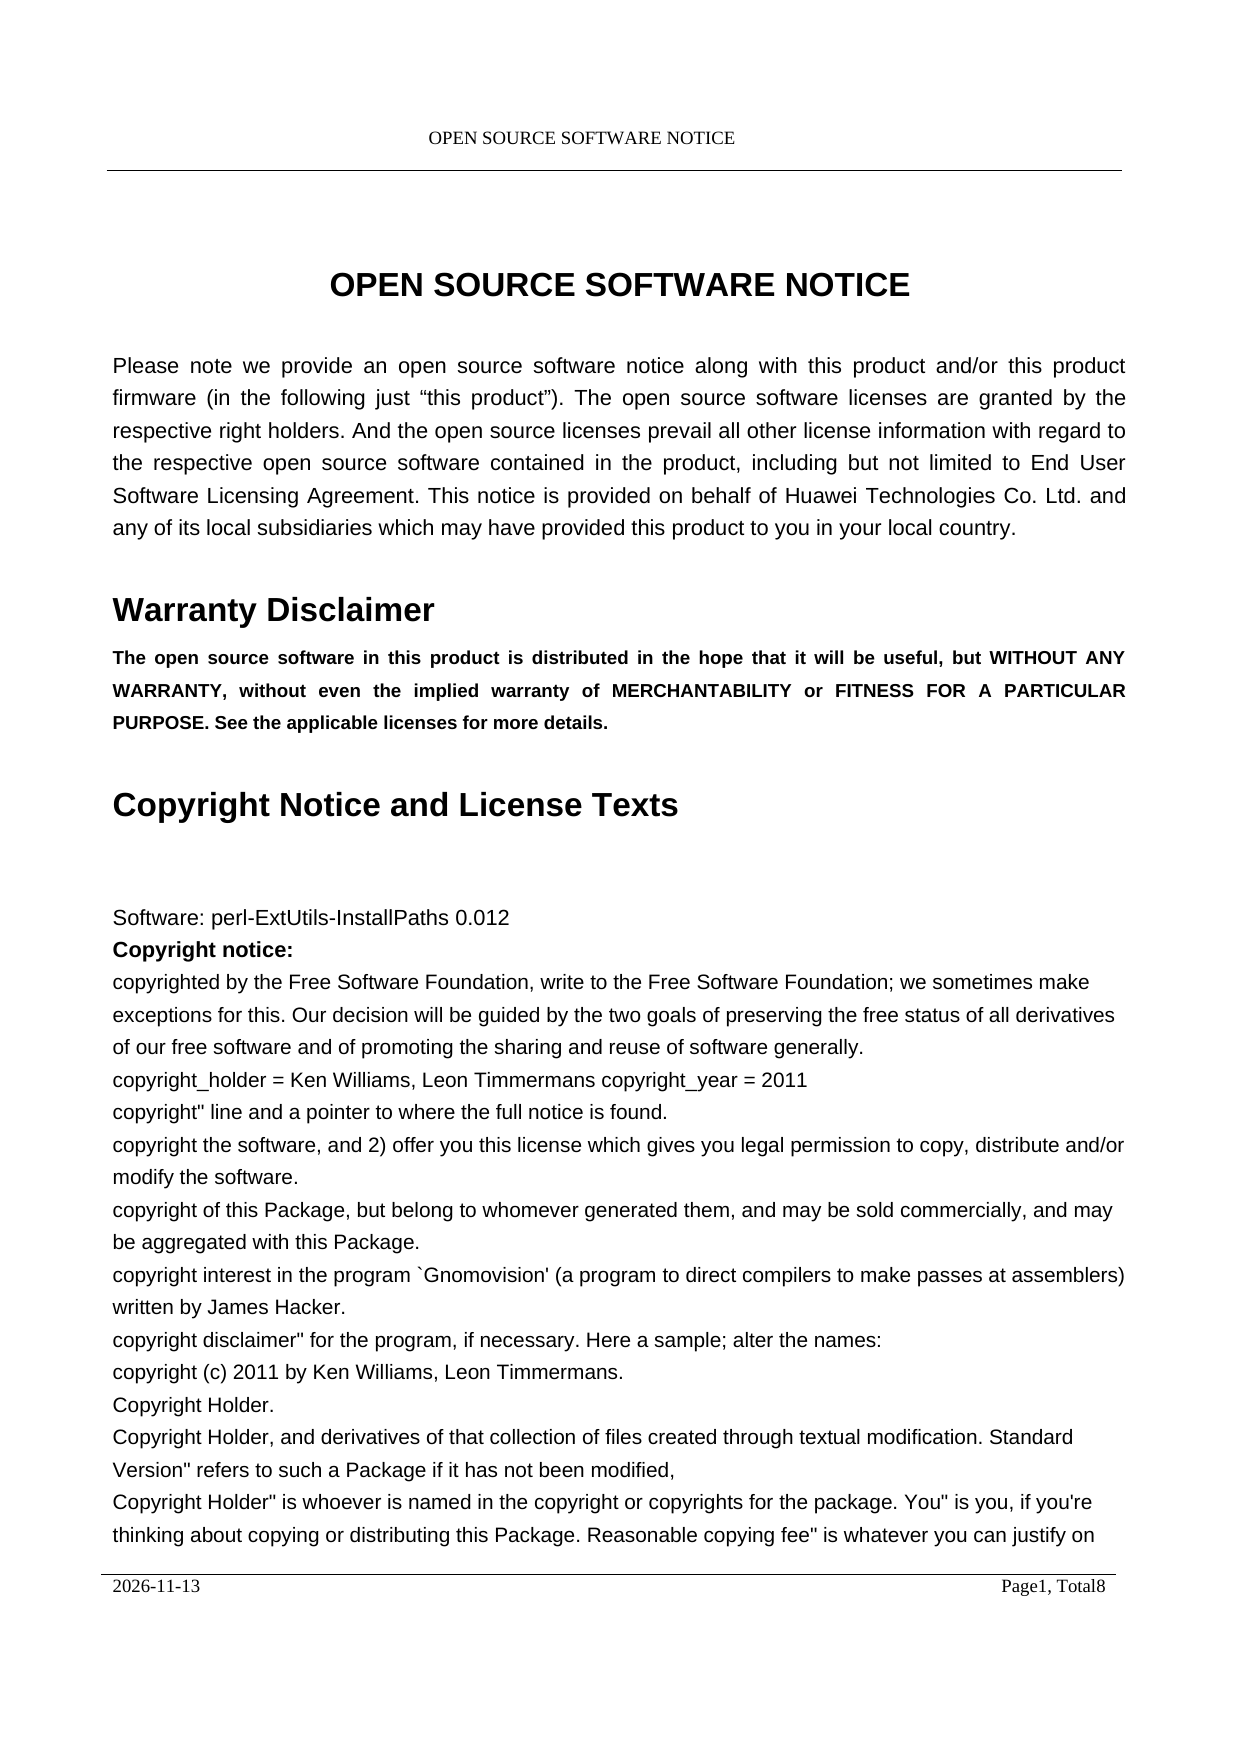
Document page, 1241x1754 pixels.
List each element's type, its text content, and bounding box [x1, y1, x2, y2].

text copyright (c) 2011 by Ken Williams, Leon Timmermans. [112, 1356, 1128, 1388]
text Please note we provide an open source software notice along with this product and/or this product firmware (in the following just “this product”). The open source software licenses are granted by the respective right holders. And the open source licenses prevail all other license information with regard to the respective open source software contained in the product, including but not limited to End User Software Licensing Agreement. This notice is provided on behalf of Huawei Technologies Co. Ltd. and any of its local subsidiaries which may have provided this product to you in your local country. [112, 349, 1128, 544]
text Copyright Notice and License Texts [112, 771, 1128, 836]
text Copyright Holder, and derivatives of that collection of files created through textual modification. Standard Version" refers to such a Package if it has not been modified, [112, 1421, 1128, 1486]
text OPEN SOURCE SOFTWARE NOTICE [112, 251, 1128, 316]
text Copyright notice: [112, 933, 1128, 966]
text copyright of this Package, but belong to whomever generated them, and may be sold commercially, and may be aggregated with this Package. [112, 1193, 1128, 1258]
text copyright the software, and 2) offer you this license which gives you legal permission to copy, distribute and/or modify the software. [112, 1128, 1128, 1193]
text copyright_holder = Ken Williams, Leon Timmermans copyright_year = 2011 [112, 1063, 1128, 1096]
text Software: perl-ExtUtils-InstallPaths 0.012 [112, 901, 1128, 933]
text copyright disclaimer" for the program, if necessary. Here a sample; alter the names: [112, 1323, 1128, 1356]
text copyright" line and a pointer to where the full notice is found. [112, 1096, 1128, 1128]
text The open source software in this product is distributed in the hope that it will be useful, but WITHOUT ANY WARRANTY, without even the implied warranty of MERCHANTABILITY or FITNESS FOR A PARTICULAR PURPOSE. See the applicable licenses for more details. [112, 641, 1128, 739]
text Warranty Disclaimer [112, 576, 1128, 641]
text copyright interest in the program `Gnomovision' (a program to direct compilers to make passes at assemblers) written by James Hacker. [112, 1258, 1128, 1323]
text Copyright Holder. [112, 1388, 1128, 1421]
text copyrighted by the Free Software Foundation, write to the Free Software Foundation; we sometimes make exceptions for this. Our decision will be guided by the two goals of preserving the free status of all derivatives of our free software and of promoting the sharing and reuse of software generally. [112, 966, 1128, 1063]
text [112, 1486, 1128, 1551]
